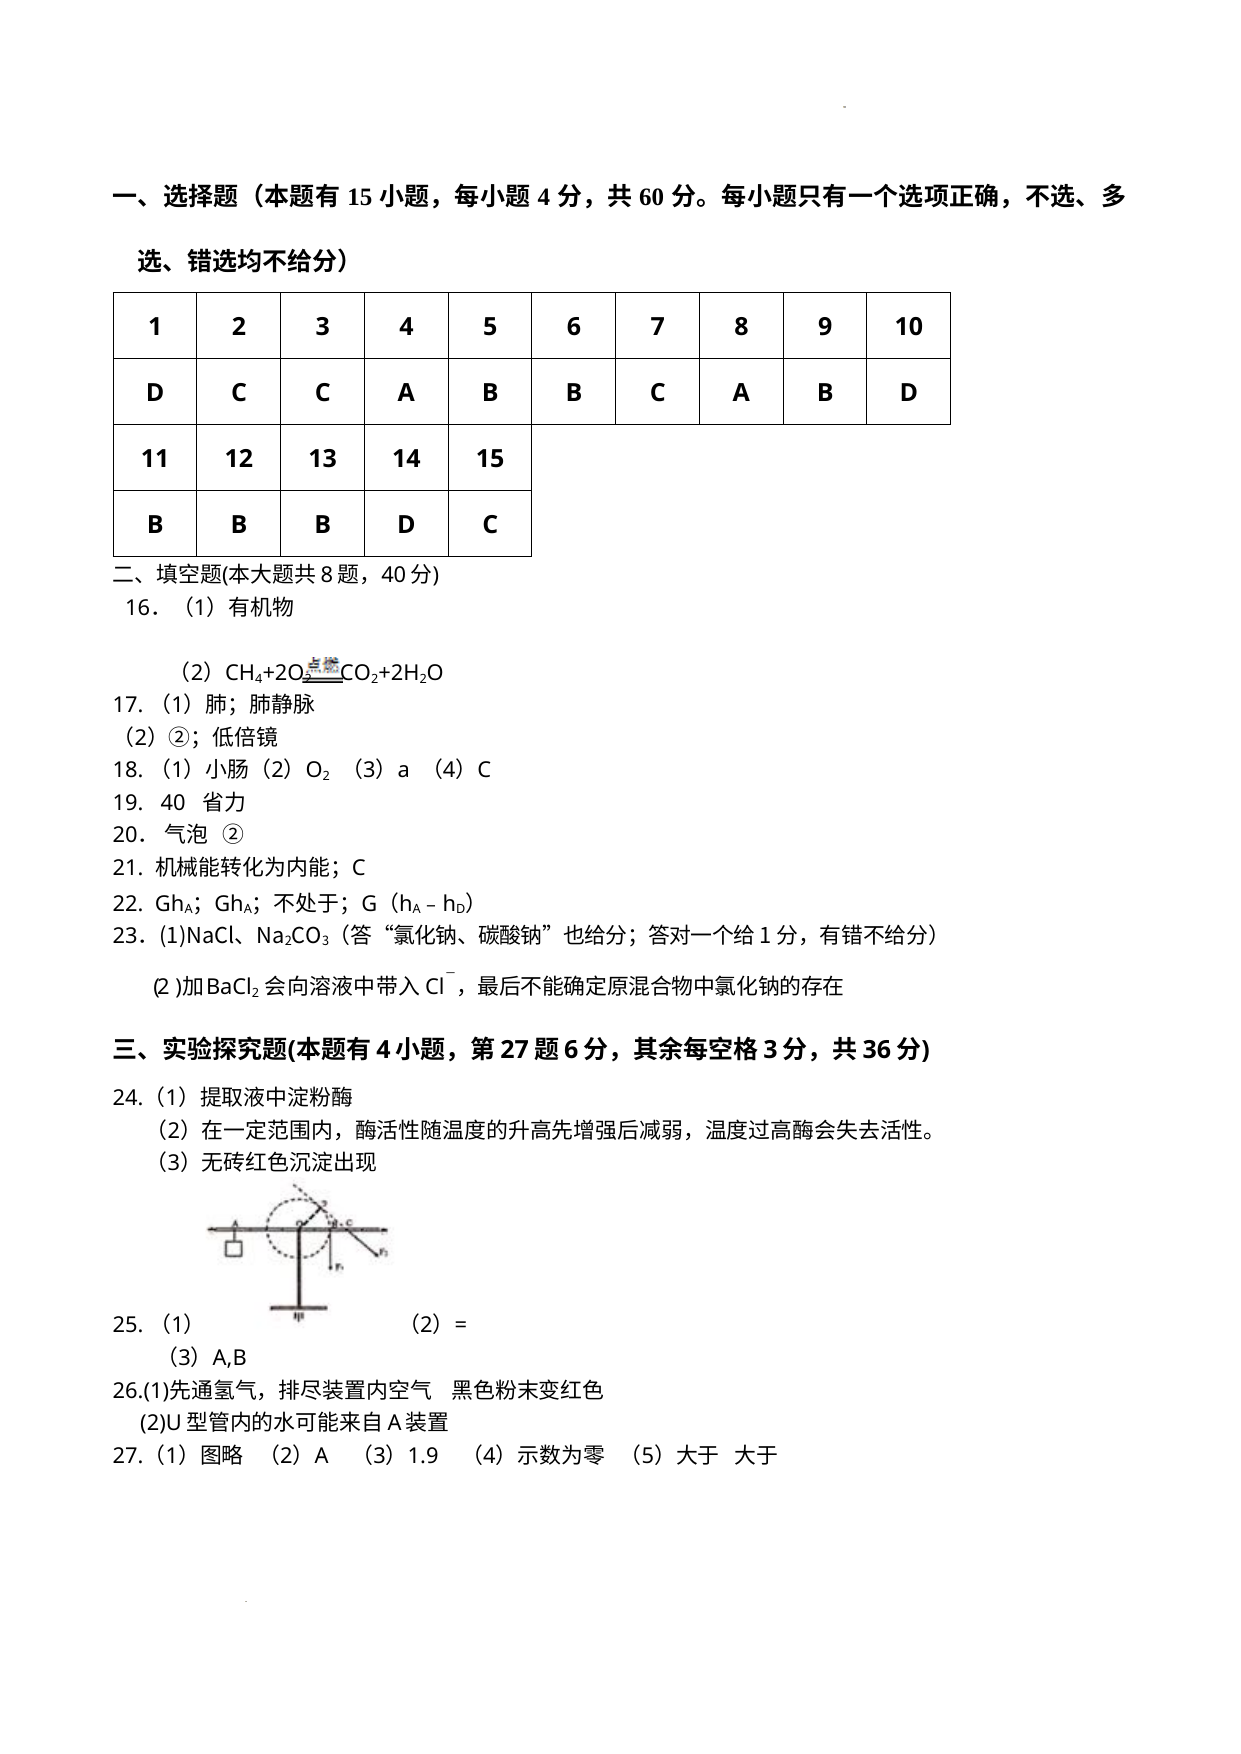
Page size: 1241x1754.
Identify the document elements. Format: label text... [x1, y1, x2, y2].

table_cell B [784, 359, 866, 424]
table_cell B [449, 359, 531, 424]
table_cell D [365, 491, 448, 556]
text 23．(1)NaCl、Na2CO3（答“氯化钠、碳酸钠”也给分；答对一个给 1 分，有错不给分） [112, 918, 1128, 950]
table_cell B [114, 491, 196, 556]
table_header 3 [281, 293, 364, 358]
table_cell C [449, 491, 531, 556]
table_header 9 [784, 293, 866, 358]
table_header 8 [700, 293, 783, 358]
table_cell 15 [449, 425, 531, 490]
text 一、选择题（本题有 15 小题，每小题 4 分，共 60 分。每小题只有一个选项正确，不选、多选、错选均不给分） [112, 162, 1128, 292]
table_cell 14 [365, 425, 448, 490]
table_cell 12 [197, 425, 280, 490]
text (2)U型管内的水可能来自A装置 [112, 1405, 1128, 1438]
table_cell A [700, 359, 783, 424]
table_header 1 [114, 293, 196, 358]
text 16．（1）有机物 [125, 590, 1128, 622]
text 二、填空题(本大题共8题，40分) [112, 557, 1128, 590]
text 三、实验探究题(本题有4小题，第27题6分，其余每空格3分，共36分) [112, 1015, 1128, 1080]
text 19. 40 省力 [112, 785, 1128, 817]
table_cell D [114, 359, 196, 424]
text 27.（1）图略 （2）A （3）1.9 （4）示数为零 （5）大于 大于 [112, 1438, 1128, 1470]
table_cell C [616, 359, 699, 424]
table_cell B [197, 491, 280, 556]
table_cell B [281, 491, 364, 556]
text 20． 气泡 ② [112, 817, 1128, 850]
text 25. （1）（2）= （3）A,B [112, 1178, 1128, 1373]
table_cell D [867, 359, 950, 424]
text 21. 机械能转化为内能；C [112, 850, 1128, 882]
table_header 2 [197, 293, 280, 358]
text 18. （1）小肠（2）O2 （3）a （4）C [112, 752, 1128, 785]
table_cell C [197, 359, 280, 424]
text 17. （1）肺；肺静脉 （2）②；低倍镜 [112, 687, 1128, 752]
text (2 )加 BaCl2 会向溶液中带入Cl－，最后不能确定原混合物中氯化钠的存在 [112, 950, 1128, 1015]
table_cell C [281, 359, 364, 424]
text 22. GhA；GhA；不处于；G（hA﹣hD） [112, 882, 1128, 918]
text （2）在一定范围内，酶活性随温度的升高先增强后减弱，温度过高酶会失去活性。 （3）无砖红色沉淀出现 [145, 1113, 1128, 1178]
picture [205, 1177, 398, 1333]
table_header 5 [449, 293, 531, 358]
text 24.（1）提取液中淀粉酶 [112, 1080, 1128, 1113]
table_cell B [532, 359, 615, 424]
table_header 10 [867, 293, 950, 358]
text （2）CH4+2O2 CO2+2H2O [125, 655, 1128, 687]
table_header 6 [532, 293, 615, 358]
table_cell 11 [114, 425, 196, 490]
table_cell A [365, 359, 448, 424]
table_header 4 [365, 293, 448, 358]
text 26.(1)先通氢气，排尽装置内空气 黑色粉末变红色 [112, 1373, 1128, 1405]
table_header 7 [616, 293, 699, 358]
table_cell 13 [281, 425, 364, 490]
